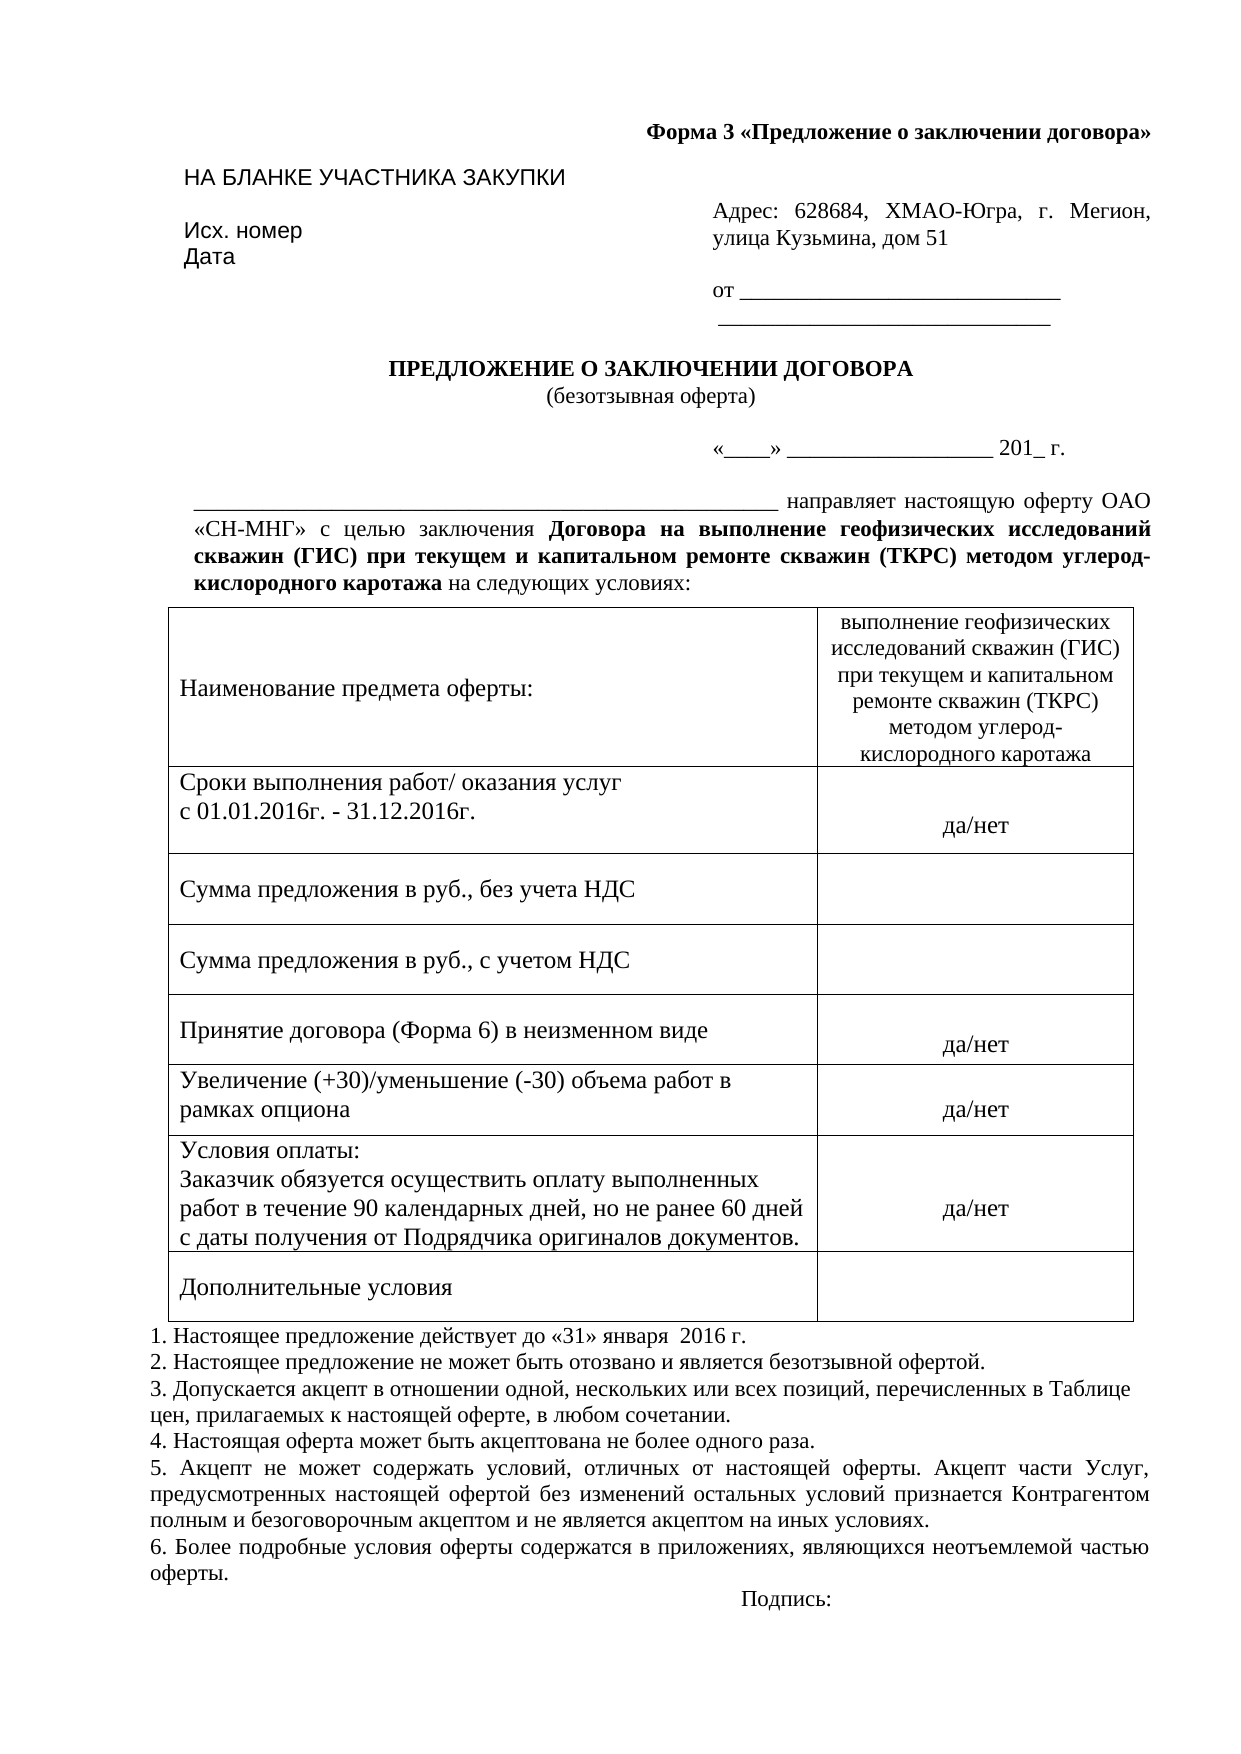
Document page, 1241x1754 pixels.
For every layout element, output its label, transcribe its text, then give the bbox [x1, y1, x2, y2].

text 3. Допускается акцепт в отношении одной, нескольких или всех позиций, перечисленных в Таблице [150, 1375, 1152, 1401]
text «____» __________________ 201_ г. [712, 434, 1152, 461]
text _____________________________ [712, 303, 1152, 329]
text 2. Настоящее предложение не может быть отозвано и является безотзывной офертой. [150, 1348, 1152, 1375]
table_cell да/нет [818, 1065, 1133, 1134]
table_cell да/нет [818, 1136, 1133, 1251]
text 4. Настоящая оферта может быть акцептована не более одного раза. [150, 1427, 1152, 1454]
text Форма 3 «Предложение о заключении договора» [150, 118, 1152, 144]
text цен, прилагаемых к настоящей оферте, в любом сочетании. [150, 1401, 1152, 1427]
text ПРЕДЛОЖЕНИЕ О ЗАКЛЮЧЕНИИ ДОГОВОРА [150, 355, 1152, 382]
table_cell да/нет [818, 767, 1133, 853]
table_cell да/нет [818, 995, 1133, 1064]
table_cell Сроки выполнения работ/ оказания услуг с 01.01.2016г. - 31.12.2016г. [169, 767, 817, 853]
text (безотзывная оферта) [150, 382, 1152, 408]
table_cell Сумма предложения в руб., с учетом НДС [169, 925, 817, 994]
table_cell [818, 925, 1133, 994]
table_cell Дополнительные условия [169, 1252, 817, 1321]
table_header Наименование предмета оферты: [169, 608, 817, 766]
text от ____________________________ [712, 276, 1152, 303]
table_cell Условия оплаты: Заказчик обязуется осуществить оплату выполненных работ в течение 90 календарных дней, но не ранее 60 дней с даты получения от Подрядчика оригиналов документов. [169, 1136, 817, 1251]
table_header выполнение геофизических исследований скважин (ГИС) при текущем и капитальном ремонте скважин (ТКРС) методом углерод-кислородного каротажа [818, 608, 1133, 766]
table_cell Принятие договора (Форма 6) в неизменном виде [169, 995, 817, 1064]
table_cell Увеличение (+30)/уменьшение (-30) объема работ в рамках опциона [169, 1065, 817, 1134]
table_cell Сумма предложения в руб., без учета НДС [169, 854, 817, 924]
text Подпись: [150, 1586, 1152, 1612]
text 1. Настоящее предложение действует до «31» января 2016 г. [150, 1322, 1152, 1348]
text 5. Акцепт не может содержать условий, отличных от настоящей оферты. Акцепт части Услуг, предусмотренных настоящей офертой без изменений остальных условий признается Контрагентом полным и безоговорочным акцептом и не является акцептом на иных условиях. [150, 1454, 1152, 1533]
table_cell [818, 1252, 1133, 1321]
text Адрес: 628684, ХМАО-Югра, г. Мегион, улица Кузьмина, дом 51 [712, 197, 1152, 250]
text 6. Более подробные условия оферты содержатся в приложениях, являющихся неотъемлемой частью оферты. [150, 1533, 1152, 1586]
table_cell [818, 854, 1133, 924]
text ___________________________________________________ направляет настоящую оферту ОАО «СН-МНГ» с целью заключения Договора на выполнение геофизических исследований скважин (ГИС) при текущем и капитальном ремонте скважин (ТКРС) методом углерод-кислородного каротажа на следующих условиях: [194, 487, 1152, 595]
